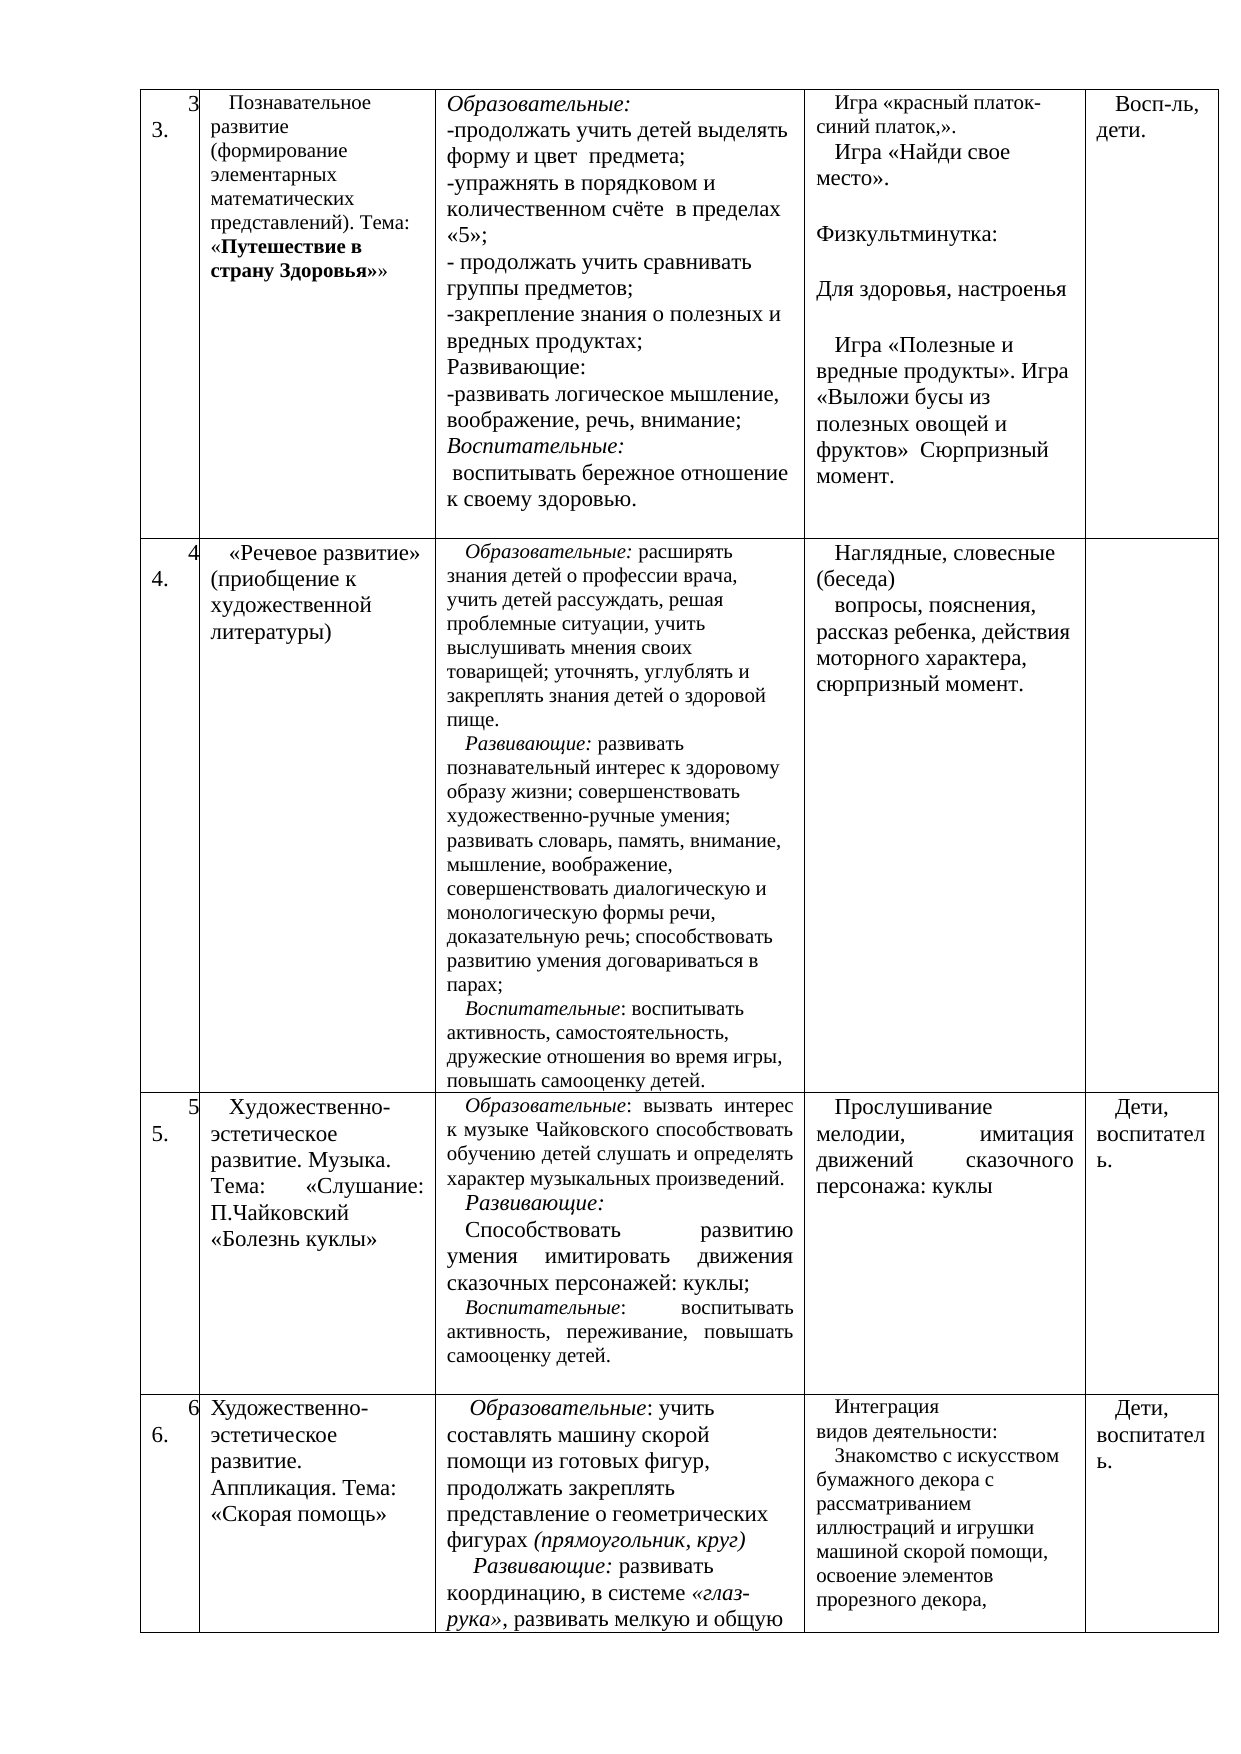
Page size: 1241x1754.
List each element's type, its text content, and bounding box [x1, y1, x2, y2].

table_cell Прослушивание мелодии, имитация движений сказочного персонажа: куклы [805, 1093, 1085, 1393]
table_cell Познавательное развитие (формирование элементарных математических представлений). Тема: «Путешествие в страну Здоровья»» [200, 90, 435, 538]
table_cell Дети, воспитатель. [1086, 1395, 1218, 1632]
table_cell 55. [141, 1093, 199, 1393]
table_cell Игра «красный платок- синий платок,». Игра «Найди свое место». Физкультминутка: Для здоровья, настроенья Игра «Полезные и вредные продукты». Игра «Выложи бусы из полезных овощей и фруктов» Сюрпризный момент. [805, 90, 1085, 538]
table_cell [436, 1395, 804, 1632]
table_cell Восп-ль, дети. [1086, 90, 1218, 538]
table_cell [200, 1395, 435, 1632]
table_cell Образовательные: -продолжать учить детей выделять форму и цвет предмета; -упражнять в порядковом и количественном счёте в пределах «5»; - продолжать учить сравнивать группы предметов; -закрепление знания о полезных и вредных продуктах; Развивающие: -развивать логическое мышление, воображение, речь, внимание; Воспитательные: воспитывать бережное отношение к своему здоровью. [436, 90, 804, 538]
table_cell Образовательные: вызвать интерес к музыке Чайковского способствовать обучению детей слушать и определять характер музыкальных произведений. Развивающие: Способствовать развитию умения имитировать движения сказочных персонажей: куклы; Воспитательные: воспитывать активность, переживание, повышать самооценку детей. [436, 1093, 804, 1393]
table_cell Художественно-эстетическое развитие. Музыка. Тема: «Слушание: П.Чайковский «Болезнь куклы» [200, 1093, 435, 1393]
table_cell Образовательные: расширять знания детей о профессии врача, учить детей рассуждать, решая проблемные ситуации, учить выслушивать мнения своих товарищей; уточнять, углублять и закреплять знания детей о здоровой пище. Развивающие: развивать познавательный интерес к здоровому образу жизни; совершенствовать художественно-ручные умения; развивать словарь, память, внимание, мышление, воображение, совершенствовать диалогическую и монологическую формы речи, доказательную речь; способствовать развитию умения договариваться в парах; Воспитательные: воспитывать активность, самостоятельность, дружеские отношения во время игры, повышать самооценку детей. [436, 539, 804, 1092]
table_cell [805, 1395, 1085, 1632]
table_cell Дети, воспитатель. [1086, 1093, 1218, 1393]
table_cell 66. [141, 1395, 199, 1632]
table_cell 33. [141, 90, 199, 538]
table_cell [1086, 539, 1218, 1092]
table_cell «Речевое развитие» (приобщение к художественной литературы) [200, 539, 435, 1092]
table_cell 44. [141, 539, 199, 1092]
table_cell Наглядные, словесные (беседа) вопросы, пояснения, рассказ ребенка, действия моторного характера, сюрпризный момент. [805, 539, 1085, 1092]
